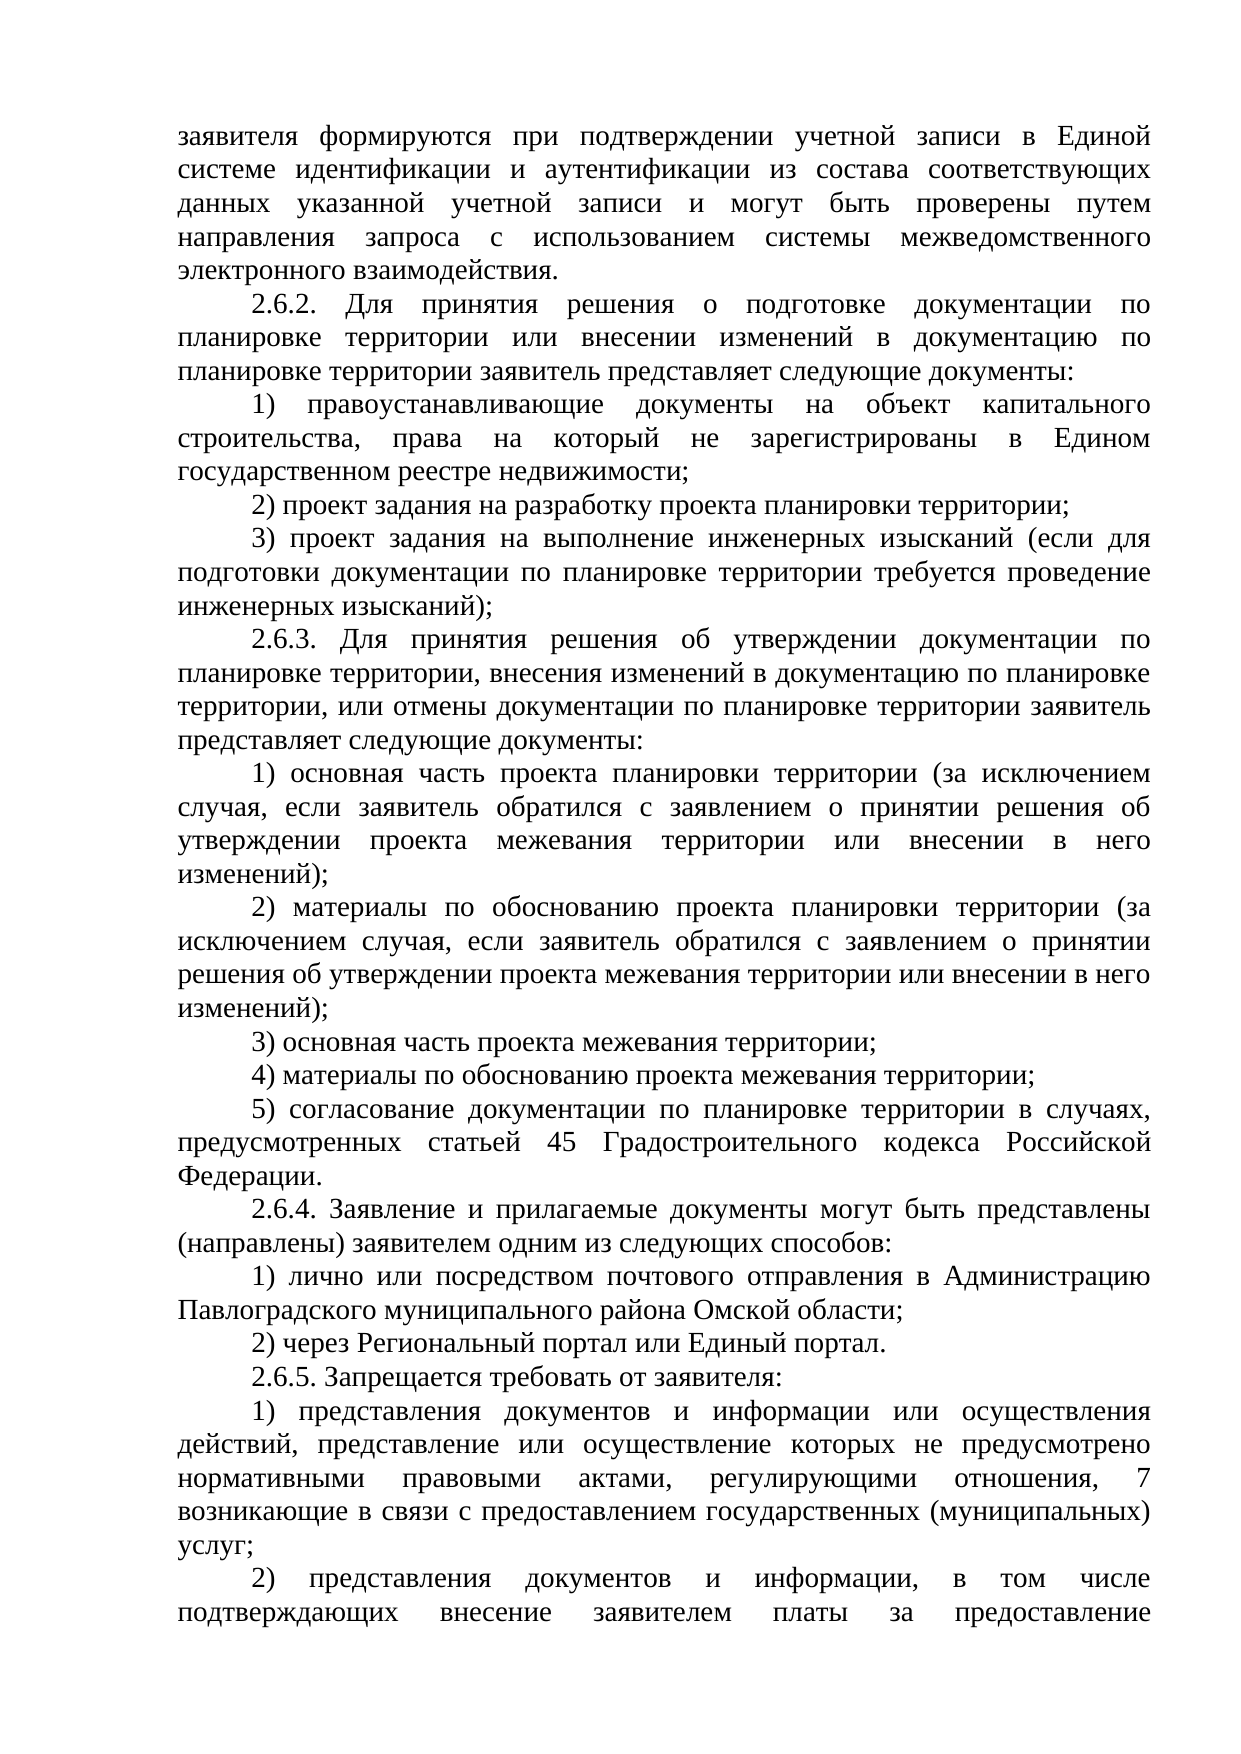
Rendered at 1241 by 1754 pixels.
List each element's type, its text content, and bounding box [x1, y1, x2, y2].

text 5) согласование документации по планировке территории в случаях, предусмотренных статьей 45 Градостроительного кодекса Российской Федерации. [177, 1091, 1152, 1191]
text 1) лично или посредством почтового отправления в Администрацию Павлоградского муниципального района Омской области; [177, 1258, 1152, 1326]
text 2) материалы по обоснованию проекта планировки территории (за исключением случая, если заявитель обратился с заявлением о принятии решения об утверждении проекта межевания территории или внесении в него изменений); [177, 889, 1152, 1024]
text 4) материалы по обоснованию проекта межевания территории; [177, 1057, 1152, 1091]
text 1) основная часть проекта планировки территории (за исключением случая, если заявитель обратился с заявлением о принятии решения об утверждении проекта межевания территории или внесении в него изменений); [177, 755, 1152, 889]
text 2.6.3. Для принятия решения об утверждении документации по планировке территории, внесения изменений в документацию по планировке территории, или отмены документации по планировке территории заявитель представляет следующие документы: [177, 621, 1152, 755]
text 1) правоустанавливающие документы на объект капитального строительства, права на который не зарегистрированы в Едином государственном реестре недвижимости; [177, 386, 1152, 487]
text 2.6.2. Для принятия решения о подготовке документации по планировке территории или внесении изменений в документацию по планировке территории заявитель представляет следующие документы: [177, 286, 1152, 386]
text 2) через Региональный портал или Единый портал. [177, 1326, 1152, 1359]
text 2.6.4. Заявление и прилагаемые документы могут быть представлены (направлены) заявителем одним из следующих способов: [177, 1191, 1152, 1258]
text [177, 118, 1152, 286]
text 3) проект задания на выполнение инженерных изысканий (если для подготовки документации по планировке территории требуется проведение инженерных изысканий); [177, 521, 1152, 621]
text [177, 1560, 1152, 1627]
text 2.6.5. Запрещается требовать от заявителя: [177, 1359, 1152, 1393]
text 3) основная часть проекта межевания территории; [177, 1024, 1152, 1057]
text 2) проект задания на разработку проекта планировки территории; [177, 487, 1152, 521]
text 1) представления документов и информации или осуществления действий, представление или осуществление которых не предусмотрено нормативными правовыми актами, регулирующими отношения, 7 возникающие в связи с предоставлением государственных (муниципальных) услуг; [177, 1393, 1152, 1560]
